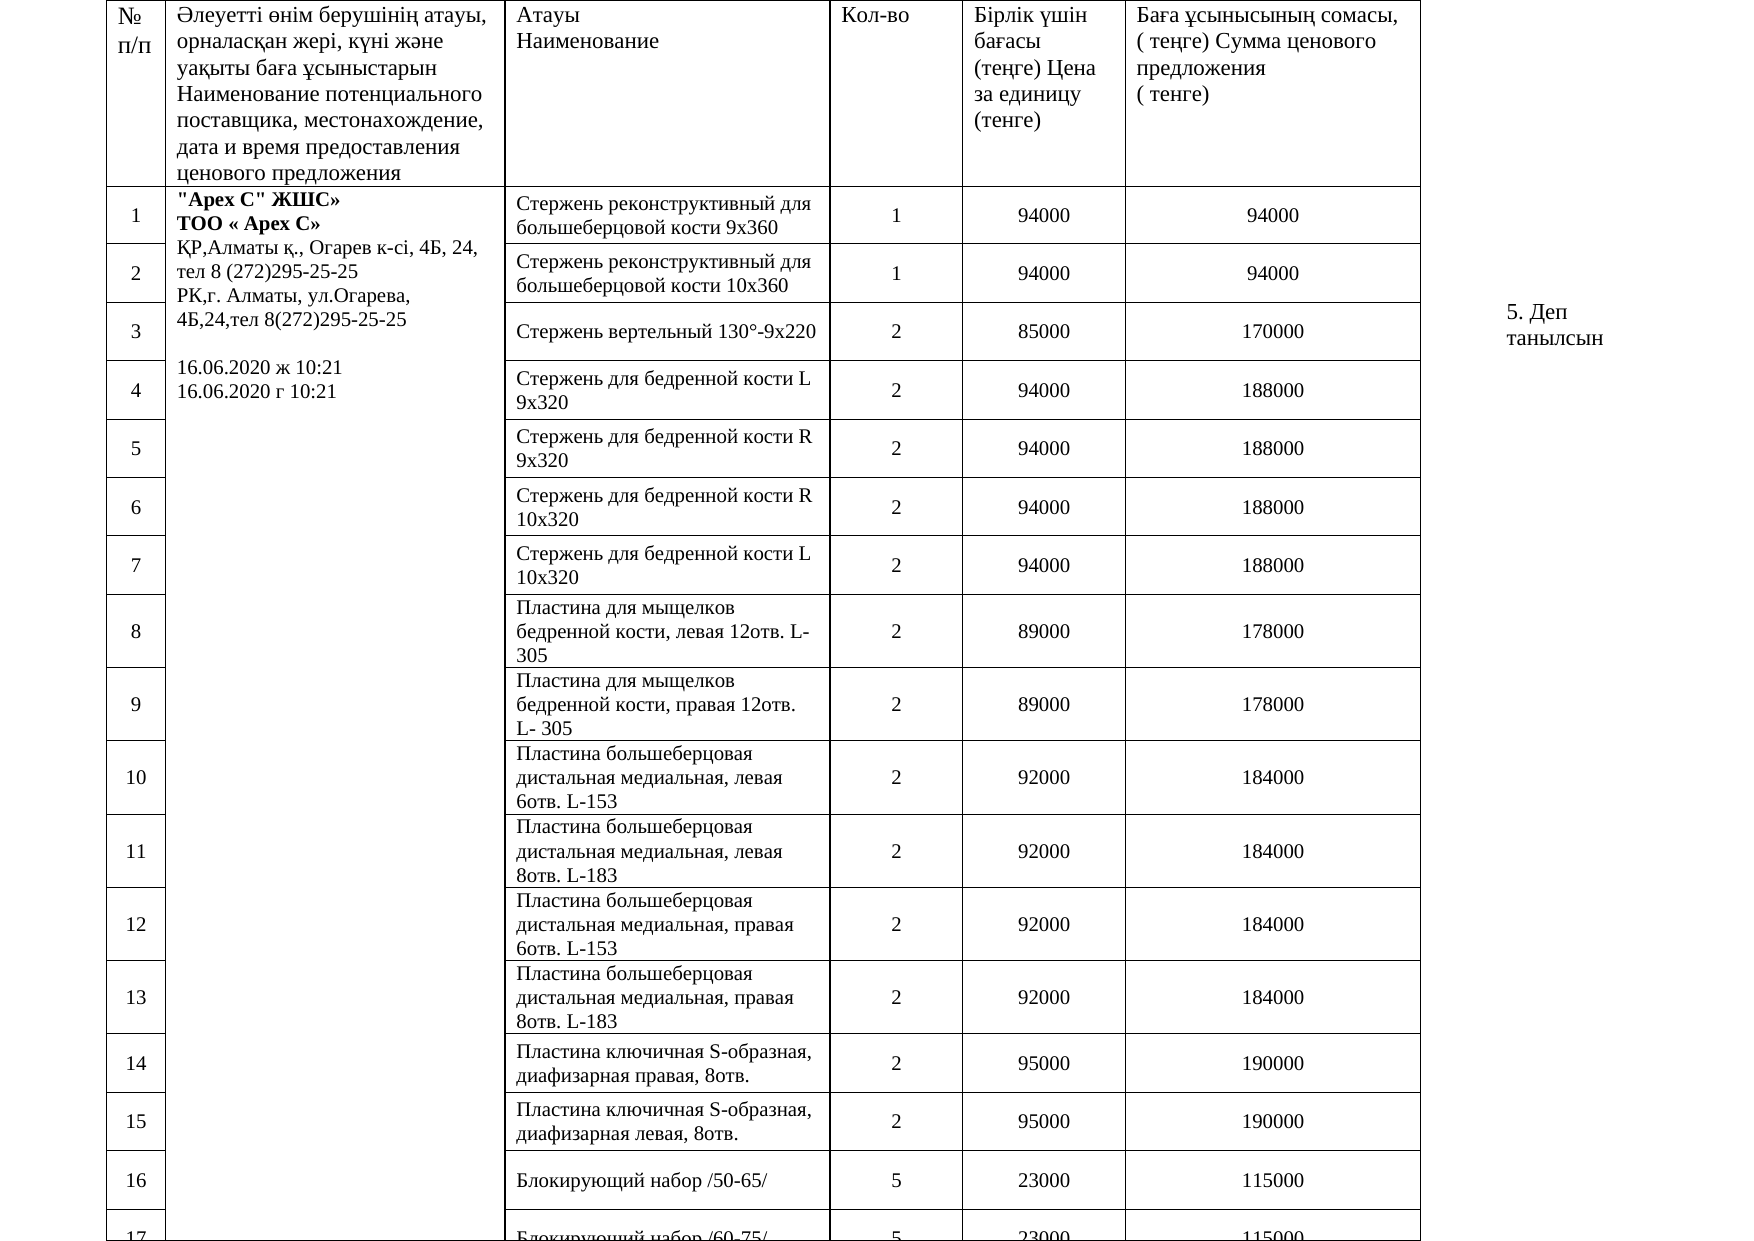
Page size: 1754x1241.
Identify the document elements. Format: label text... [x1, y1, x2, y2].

table_cell 188000 [1126, 478, 1420, 535]
table_cell 1 [831, 244, 962, 302]
table_cell 5 [107, 420, 165, 477]
table_cell 188000 [1126, 361, 1420, 418]
table_cell Блокирующий набор /60-75/ [506, 1210, 829, 1240]
table_cell 89000 [963, 595, 1125, 667]
table_cell 2 [831, 888, 962, 960]
table_cell 2 [831, 420, 962, 477]
table_cell 2 [831, 741, 962, 813]
table_cell 94000 [1126, 244, 1420, 302]
table_cell Стержень для бедренной кости R 9x320 [506, 420, 829, 477]
table_cell Стержень реконструктивный для большеберцовой кости 9x360 [506, 187, 829, 243]
table_header Әлеуетті өнім берушінің атауы, орналасқан жері, күні және уақыты баға ұсыныстарын Наименование потенциального поставщика, местонахождение, дата и время предоставления ценового предложения [166, 1, 504, 186]
table_cell 89000 [963, 668, 1125, 740]
table_cell Стержень для бедренной кости R 10x320 [506, 478, 829, 535]
table_header Баға ұсынысының сомасы, ( теңге) Cумма ценового предложения ( тенге) [1126, 1, 1420, 186]
table_cell 1 [107, 187, 165, 243]
table_cell 23000 [963, 1151, 1125, 1208]
table_cell 4 [107, 361, 165, 418]
table_header № п/п [107, 1, 165, 186]
table_cell 9 [107, 668, 165, 740]
table_cell 94000 [963, 478, 1125, 535]
table_cell 15 [107, 1093, 165, 1150]
table_cell Пластина ключичная S-образная, диафизарная левая, 8отв. [506, 1093, 829, 1150]
table_cell 184000 [1126, 815, 1420, 887]
table_cell 10 [107, 741, 165, 813]
table_cell 2 [831, 961, 962, 1033]
table_cell 94000 [1126, 187, 1420, 243]
table_cell "Арех С" ЖШС» ТОО « Арех С» ҚР,Алматы қ., Огарев к-сі, 4Б, 24, тел 8 (272)295-25-25 РК,г. Алматы, ул.Огарева, 4Б,24,тел 8(272)295-25-25 16.06.2020 ж 10:21 16.06.2020 г 10:21 [166, 187, 504, 1240]
table_cell 94000 [963, 420, 1125, 477]
table_cell 184000 [1126, 961, 1420, 1033]
table_cell Стержень для бедренной кости L 9x320 [506, 361, 829, 418]
table_cell 170000 [1126, 303, 1420, 360]
table_cell 95000 [963, 1093, 1125, 1150]
table_cell 92000 [963, 888, 1125, 960]
table_cell 184000 [1126, 888, 1420, 960]
table_cell Пластина для мыщелков бедренной кости, правая 12отв. L- 305 [506, 668, 829, 740]
table_cell 95000 [963, 1034, 1125, 1092]
table_cell Пластина большеберцовая дистальная медиальная, правая 6отв. L-153 [506, 888, 829, 960]
table_cell 178000 [1126, 595, 1420, 667]
table_cell 23000 [963, 1210, 1125, 1240]
table_cell 188000 [1126, 420, 1420, 477]
table_cell 13 [107, 961, 165, 1033]
table_cell 94000 [963, 536, 1125, 594]
table_cell 5 [831, 1210, 962, 1240]
table_cell 2 [831, 478, 962, 535]
table_cell 12 [107, 888, 165, 960]
table_cell Пластина большеберцовая дистальная медиальная, левая 6отв. L-153 [506, 741, 829, 813]
table_cell 3 [107, 303, 165, 360]
table_cell Стержень для бедренной кости L 10x320 [506, 536, 829, 594]
table_cell 11 [107, 815, 165, 887]
table_cell 94000 [963, 361, 1125, 418]
table_cell 2 [831, 361, 962, 418]
table_cell 2 [831, 303, 962, 360]
table_cell 94000 [963, 244, 1125, 302]
table_cell 92000 [963, 961, 1125, 1033]
table_cell 16 [107, 1151, 165, 1208]
table_cell 92000 [963, 815, 1125, 887]
table_cell 2 [831, 1034, 962, 1092]
table_cell 17 [107, 1210, 165, 1240]
table_header Бірлік үшін бағасы (теңге) Цена за единицу (тенге) [963, 1, 1125, 186]
table_cell Стержень реконструктивный для большеберцовой кости 10x360 [506, 244, 829, 302]
table_cell 1 [831, 187, 962, 243]
table_cell 190000 [1126, 1093, 1420, 1150]
table_cell 2 [831, 1093, 962, 1150]
table_header Кол-во [831, 1, 962, 186]
table_cell 85000 [963, 303, 1125, 360]
table_cell 2 [831, 536, 962, 594]
table_cell 5 [831, 1151, 962, 1208]
table_cell 178000 [1126, 668, 1420, 740]
table_cell 8 [107, 595, 165, 667]
table_cell Пластина большеберцовая дистальная медиальная, левая 8отв. L-183 [506, 815, 829, 887]
table_cell 2 [831, 595, 962, 667]
table_header Атауы Наименование [506, 1, 829, 186]
table_cell 115000 [1126, 1151, 1420, 1208]
table_cell 6 [107, 478, 165, 535]
table_cell 2 [831, 668, 962, 740]
table_cell 14 [107, 1034, 165, 1092]
table_cell 92000 [963, 741, 1125, 813]
table_cell Пластина большеберцовая дистальная медиальная, правая 8отв. L-183 [506, 961, 829, 1033]
table_cell Пластина ключичная S-образная, диафизарная правая, 8отв. [506, 1034, 829, 1092]
table_cell 2 [831, 815, 962, 887]
table_cell 94000 [963, 187, 1125, 243]
table_cell 7 [107, 536, 165, 594]
table_cell 190000 [1126, 1034, 1420, 1092]
table_cell Пластина для мыщелков бедренной кости, левая 12отв. L- 305 [506, 595, 829, 667]
table_cell 115000 [1126, 1210, 1420, 1240]
table_cell 188000 [1126, 536, 1420, 594]
table_cell 2 [107, 244, 165, 302]
table_cell 184000 [1126, 741, 1420, 813]
table_cell Стержень вертельный 130°-9x220 [506, 303, 829, 360]
table_cell Блокирующий набор /50-65/ [506, 1151, 829, 1208]
